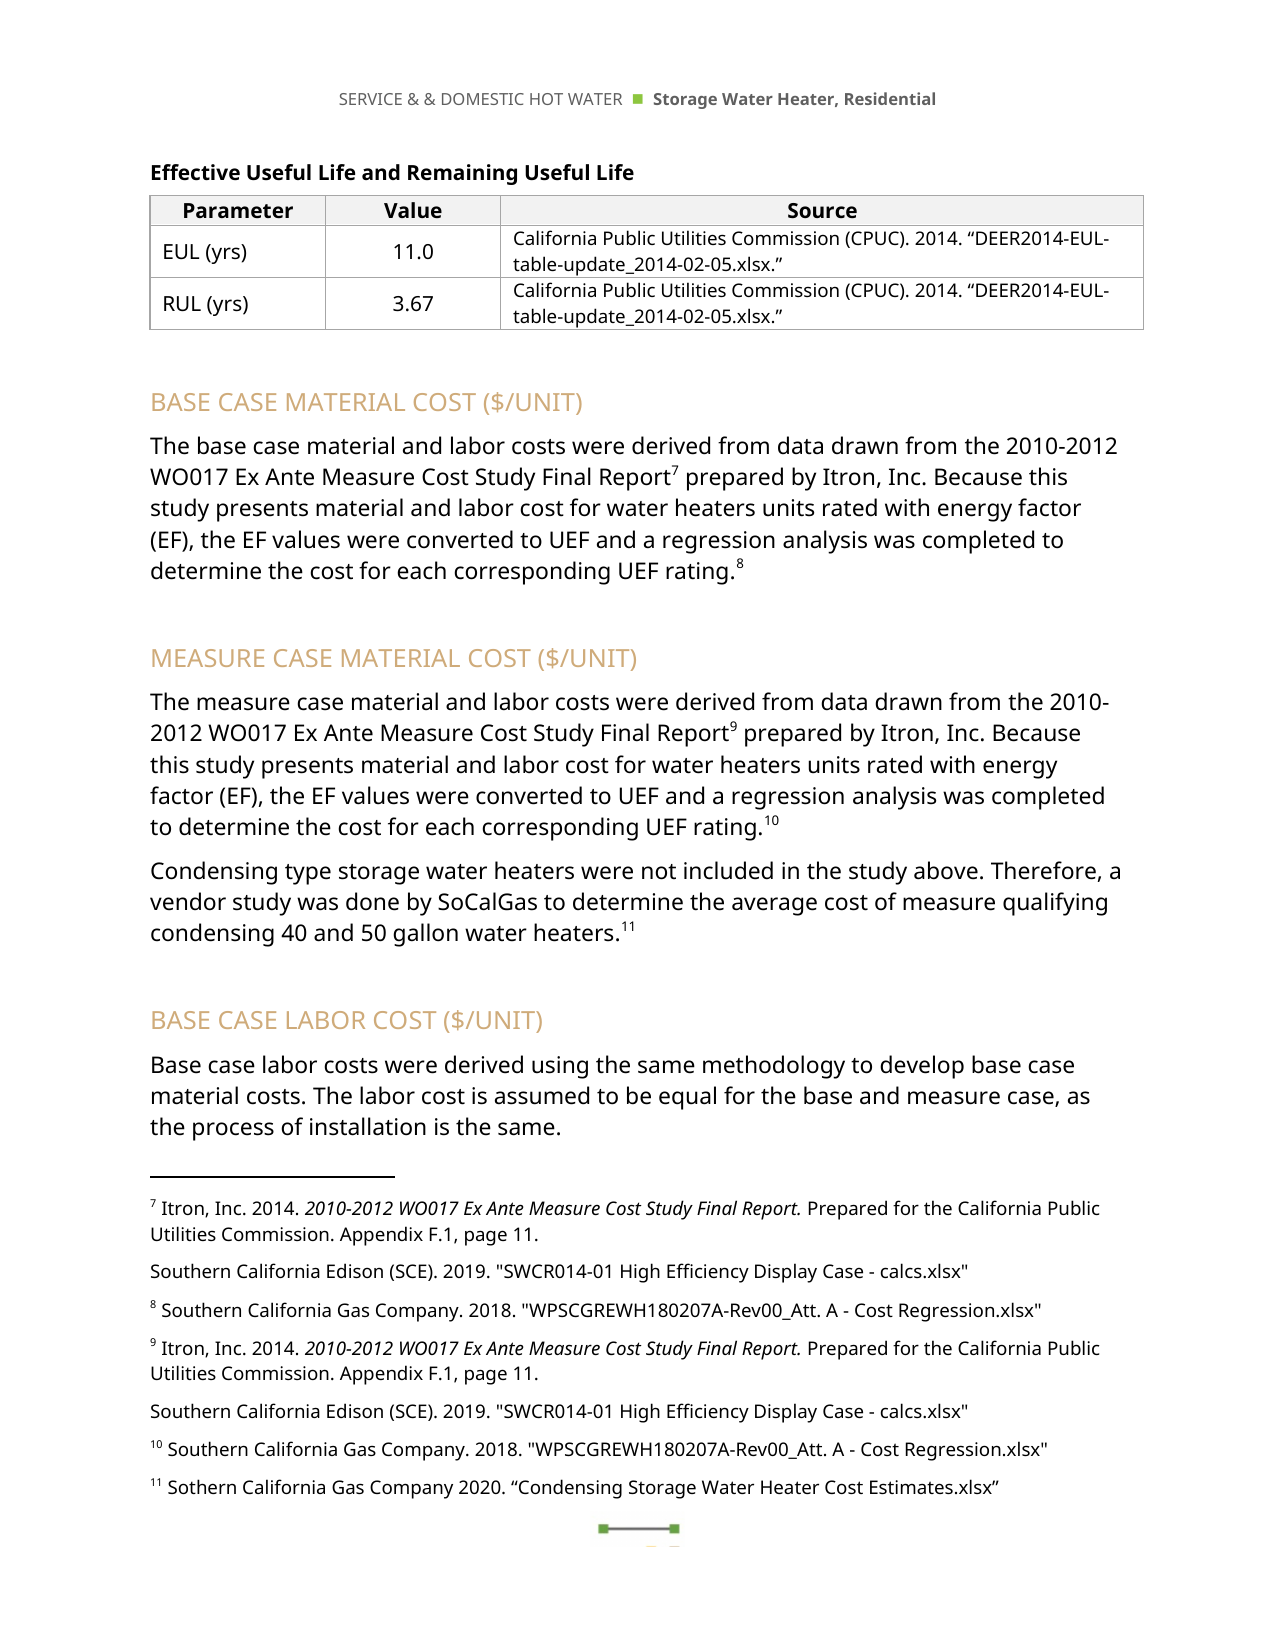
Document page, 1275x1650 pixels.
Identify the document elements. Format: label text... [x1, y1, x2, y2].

subtitle Base Case Material Cost ($/unit) [150, 386, 1125, 417]
table_cell RUL (yrs) [151, 278, 325, 329]
table_cell 3.67 [326, 278, 500, 329]
table_cell California Public Utilities Commission (CPUC). 2014. “DEER2014-EUL-table-update_2014-02-05.xlsx.” [501, 278, 1143, 329]
picture [589, 1512, 684, 1547]
table_header Parameter [151, 196, 325, 224]
text The measure case material and labor costs were derived from data drawn from the 2010-2012 WO017 Ex Ante Measure Cost Study Final Report prepared by Itron, Inc. Because this study presents material and labor cost for water heaters units rated with energy factor (EF), the EF values were converted to UEF and a regression analysis was completed to determine the cost for each corresponding UEF rating. [150, 686, 1125, 842]
text Base case labor costs were derived using the same methodology to develop base case material costs. The labor cost is assumed to be equal for the base and measure case, as the process of installation is the same. [150, 1048, 1125, 1142]
table_cell EUL (yrs) [151, 226, 325, 277]
subtitle Measure Case Material Cost ($/unit) [150, 642, 1125, 673]
subtitle Base Case Labor Cost ($/unit) [150, 1005, 1125, 1036]
table_header Source [501, 196, 1143, 224]
text Condensing type storage water heaters were not included in the study above. Therefore, a vendor study was done by SoCalGas to determine the average cost of measure qualifying condensing 40 and 50 gallon water heaters. [150, 855, 1125, 948]
table_cell California Public Utilities Commission (CPUC). 2014. “DEER2014-EUL-table-update_2014-02-05.xlsx.” [501, 226, 1143, 277]
text Effective Useful Life and Remaining Useful Life [150, 158, 1125, 187]
text The base case material and labor costs were derived from data drawn from the 2010-2012 WO017 Ex Ante Measure Cost Study Final Report prepared by Itron, Inc. Because this study presents material and labor cost for water heaters units rated with energy factor (EF), the EF values were converted to UEF and a regression analysis was completed to determine the cost for each corresponding UEF rating. [150, 430, 1125, 586]
table_header Value [326, 196, 500, 224]
table_cell 11.0 [326, 226, 500, 277]
